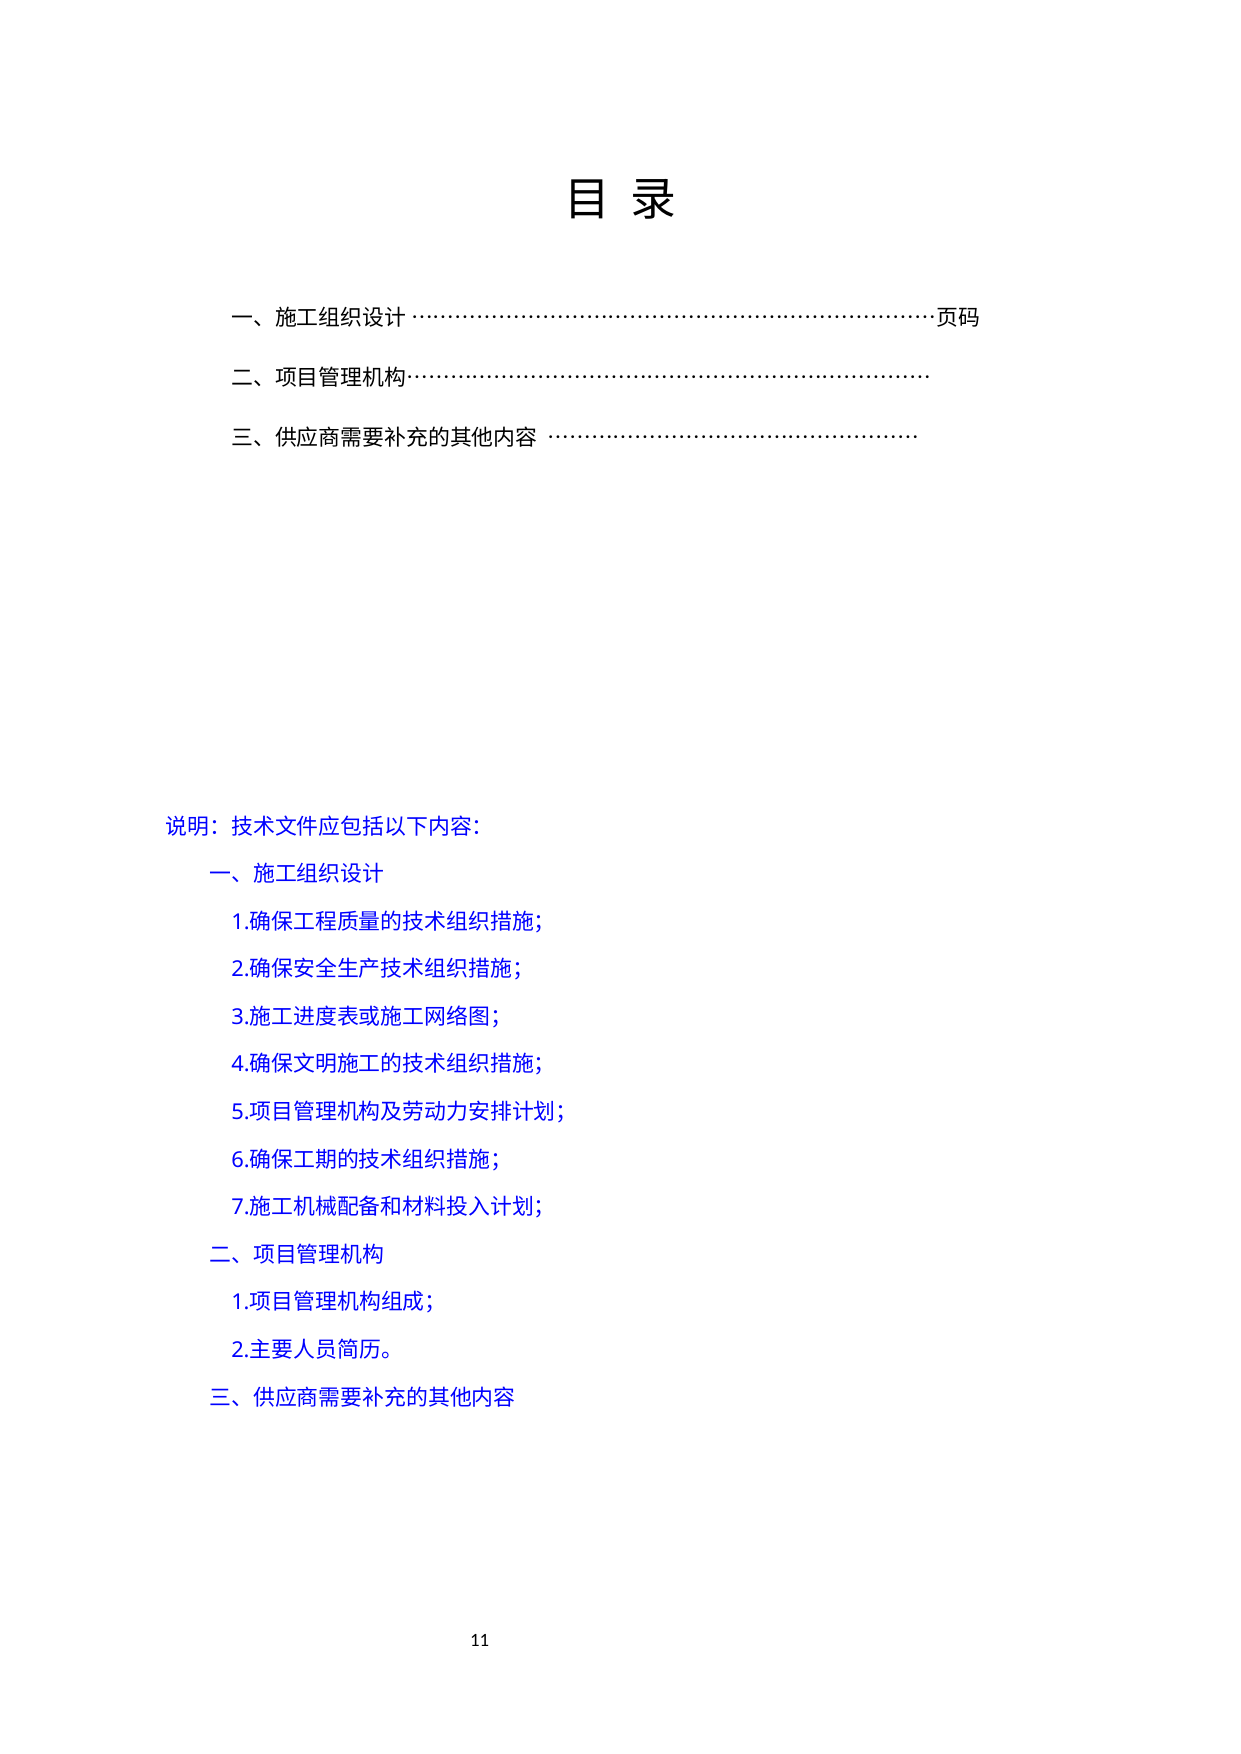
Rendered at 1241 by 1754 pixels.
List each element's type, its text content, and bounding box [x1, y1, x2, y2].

text 2.确保安全生产技术组织措施； [165, 951, 1075, 983]
text 7.施工机械配备和材料投入计划； [165, 1189, 1075, 1221]
text 1.项目管理机构组成； [165, 1284, 1075, 1316]
text 3.施工进度表或施工网络图； [165, 999, 1075, 1031]
text 1.确保工程质量的技术组织措施； [165, 904, 1075, 935]
text 6.确保工期的技术组织措施； [165, 1142, 1075, 1173]
text 三、供应商需要补充的其他内容 …………………………………………… [165, 419, 1075, 451]
text 二、项目管理机构……………………………………………………………… [165, 359, 1075, 391]
text 二、项目管理机构 [165, 1237, 1075, 1268]
text 一、施工组织设计 ………………………………………………………………页码 [165, 299, 1075, 331]
text 目 录 [165, 162, 1075, 229]
text 2.主要人员简历。 [165, 1332, 1075, 1364]
text 4.确保文明施工的技术组织措施； [165, 1046, 1075, 1078]
text 三、供应商需要补充的其他内容 [165, 1379, 1075, 1411]
text 说明：技术文件应包括以下内容： [165, 809, 1075, 840]
text 一、施工组织设计 [165, 856, 1075, 888]
text 5.项目管理机构及劳动力安排计划； [165, 1094, 1075, 1126]
